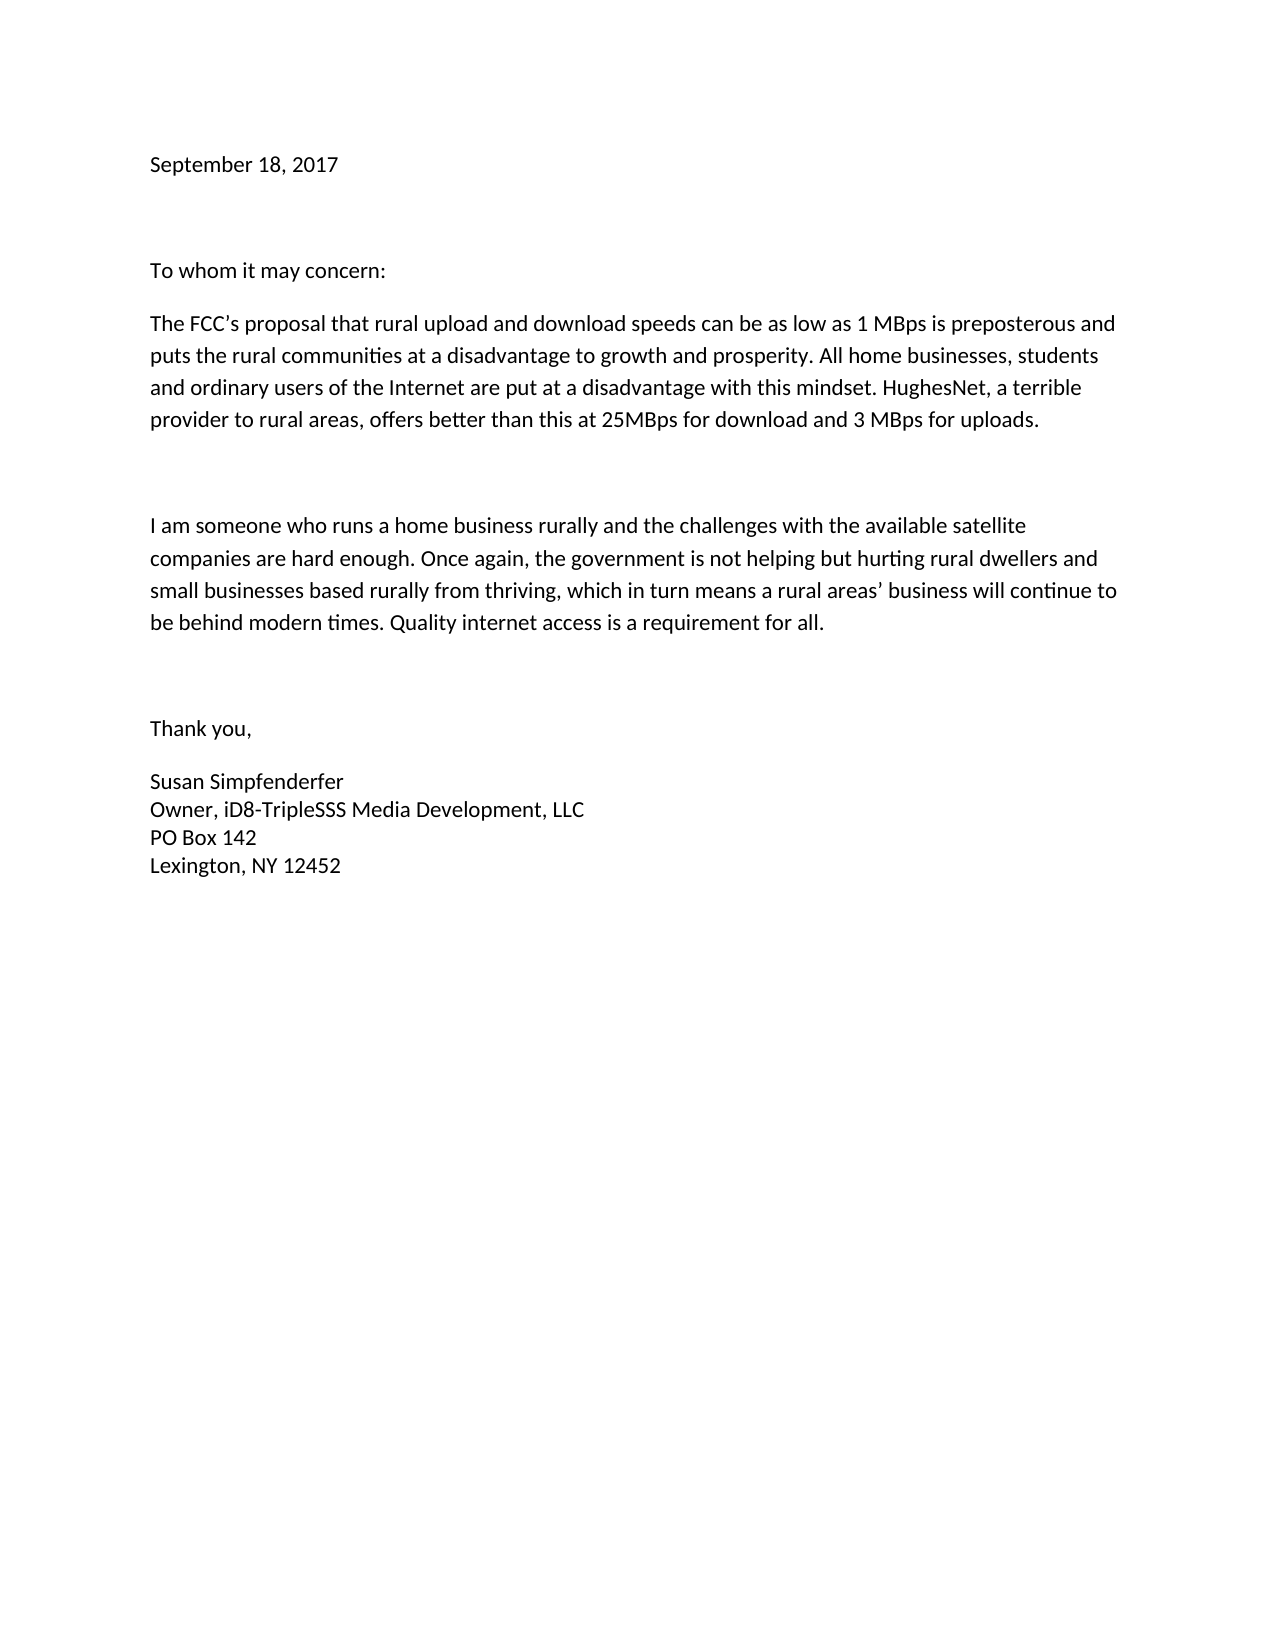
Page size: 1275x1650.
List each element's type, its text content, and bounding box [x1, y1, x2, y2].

text The FCC’s proposal that rural upload and download speeds can be as low as 1 MBps is preposterous and puts the rural communities at a disadvantage to growth and prosperity. All home businesses, students and ordinary users of the Internet are put at a disadvantage with this mindset. HughesNet, a terrible provider to rural areas, offers better than this at 25MBps for download and 3 MBps for uploads. [150, 309, 1125, 434]
text Susan Simpfenderfer [150, 767, 1125, 795]
text Owner, iD8-TripleSSS Media Development, LLC [150, 795, 1125, 823]
text Thank you, [150, 714, 1125, 742]
text Lexington, NY 12452 [150, 851, 1125, 879]
text I am someone who runs a home business rurally and the challenges with the available satellite companies are hard enough. Once again, the government is not helping but hurting rural dwellers and small businesses based rurally from thriving, which in turn means a rural areas’ business will continue to be behind modern times. Quality internet access is a requirement for all. [150, 512, 1125, 636]
text PO Box 142 [150, 823, 1125, 851]
text To whom it may concern: [150, 256, 1125, 284]
text September 18, 2017 [150, 150, 1125, 178]
